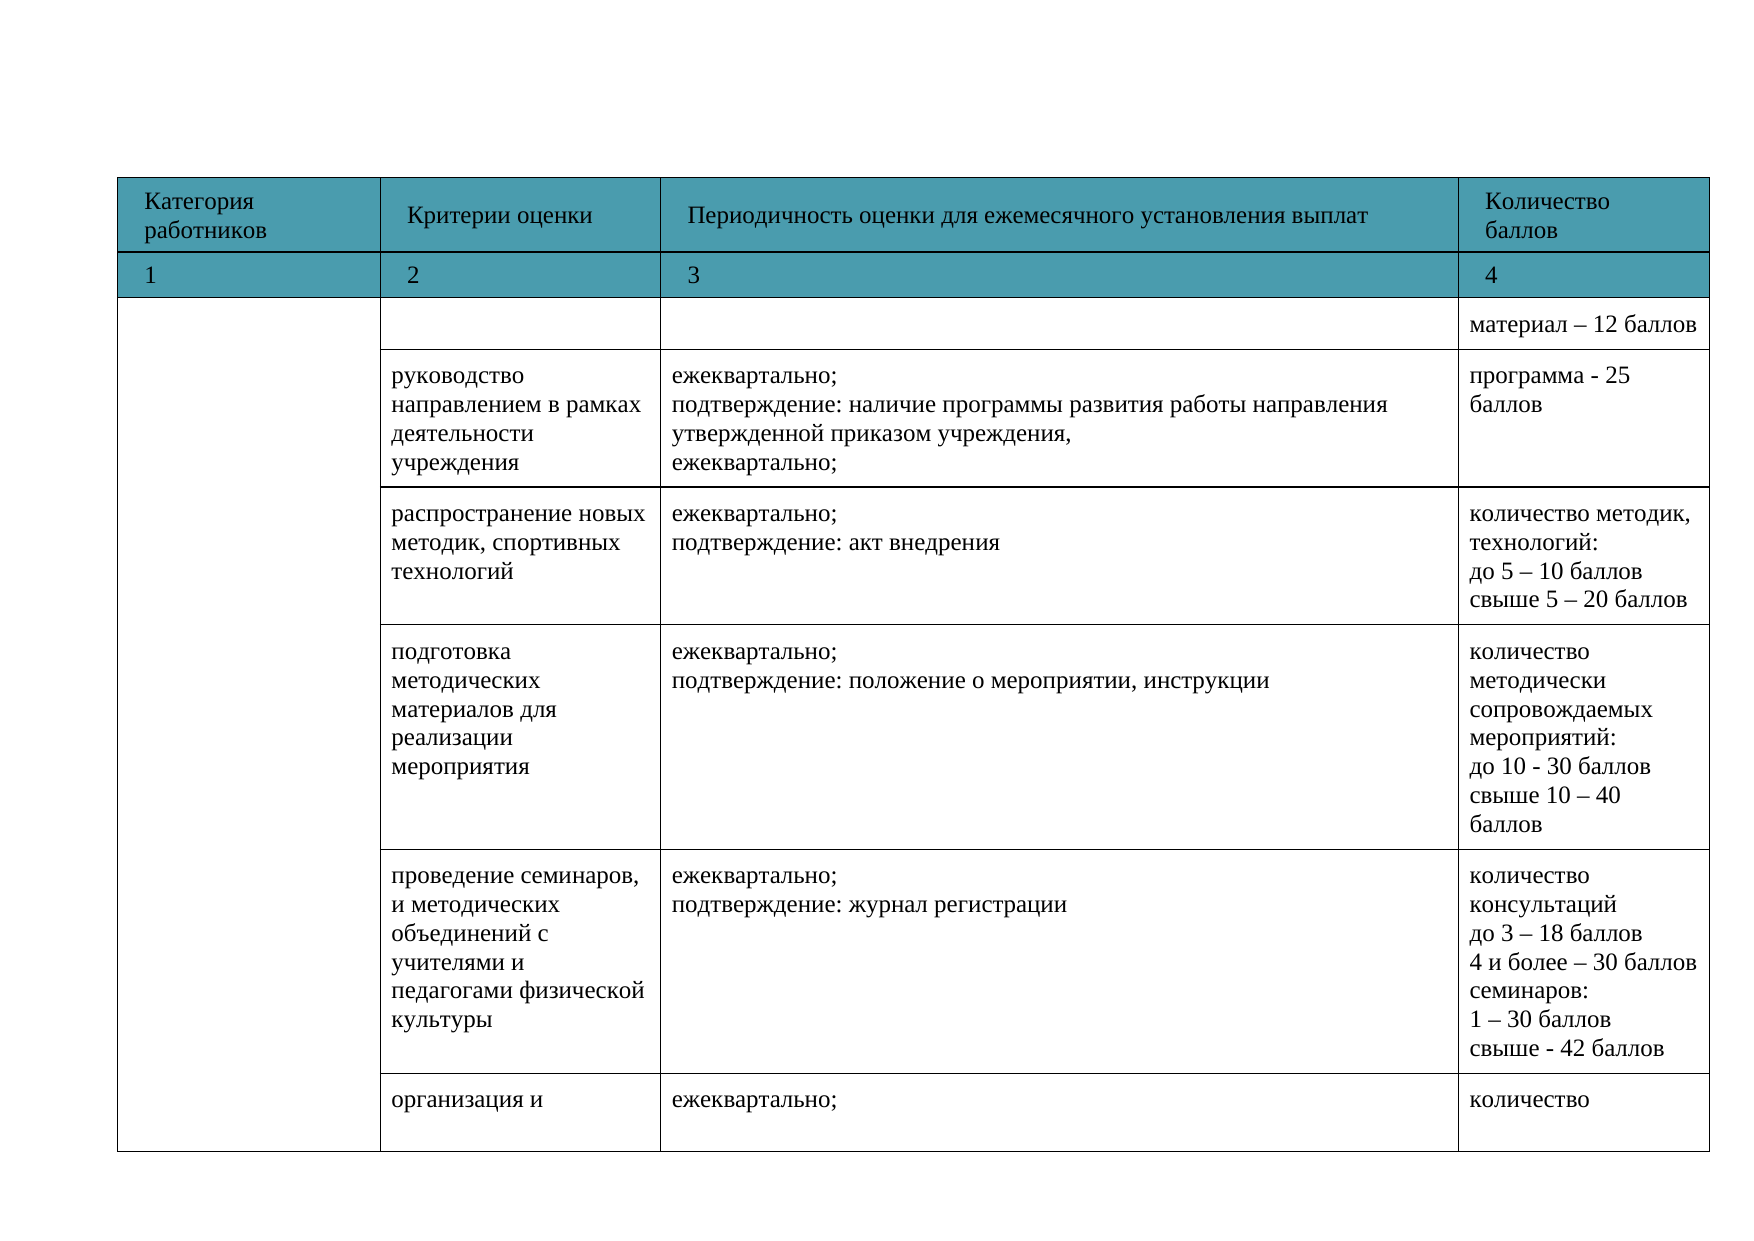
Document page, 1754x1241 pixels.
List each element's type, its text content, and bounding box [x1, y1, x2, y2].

table_cell 3 [661, 253, 1458, 297]
table_cell программа - 25 баллов [1459, 350, 1709, 486]
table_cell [661, 298, 1458, 348]
table_cell количество методик, технологий: до 5 – 10 баллов свыше 5 – 20 баллов [1459, 488, 1709, 624]
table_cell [381, 298, 660, 348]
table_header Категория работников [118, 178, 380, 251]
table_cell 1 [118, 253, 380, 297]
table_cell ежеквартально; подтверждение: журнал регистрации [661, 850, 1458, 1073]
table_cell ежеквартально; подтверждение: акт внедрения [661, 488, 1458, 624]
table_cell руководство направлением в рамках деятельности учреждения [381, 350, 660, 486]
table_cell ежеквартально; подтверждение: наличие программы развития работы направления утвержденной приказом учреждения, ежеквартально; [661, 350, 1458, 486]
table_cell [661, 1074, 1458, 1151]
table_header Критерии оценки [381, 178, 660, 251]
table_cell ежеквартально; подтверждение: положение о мероприятии, инструкции [661, 625, 1458, 848]
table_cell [1459, 1074, 1709, 1151]
table_cell подготовка методических материалов для реализации мероприятия [381, 625, 660, 848]
table_header Количество баллов [1459, 178, 1709, 251]
table_header Периодичность оценки для ежемесячного установления выплат [661, 178, 1458, 251]
table_cell 2 [381, 253, 660, 297]
table_cell 4 [1459, 253, 1709, 297]
table_cell количество методически сопровождаемых мероприятий: до 10 - 30 баллов свыше 10 – 40 баллов [1459, 625, 1709, 848]
table_cell проведение семинаров, и методических объединений с учителями и педагогами физической культуры [381, 850, 660, 1073]
table_cell распространение новых методик, спортивных технологий [381, 488, 660, 624]
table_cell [1459, 298, 1709, 348]
table_cell организация и проведение сдачи норм ГТО [381, 1074, 660, 1151]
table_cell количество консультаций до 3 – 18 баллов 4 и более – 30 баллов семинаров: 1 – 30 баллов свыше - 42 баллов [1459, 850, 1709, 1073]
